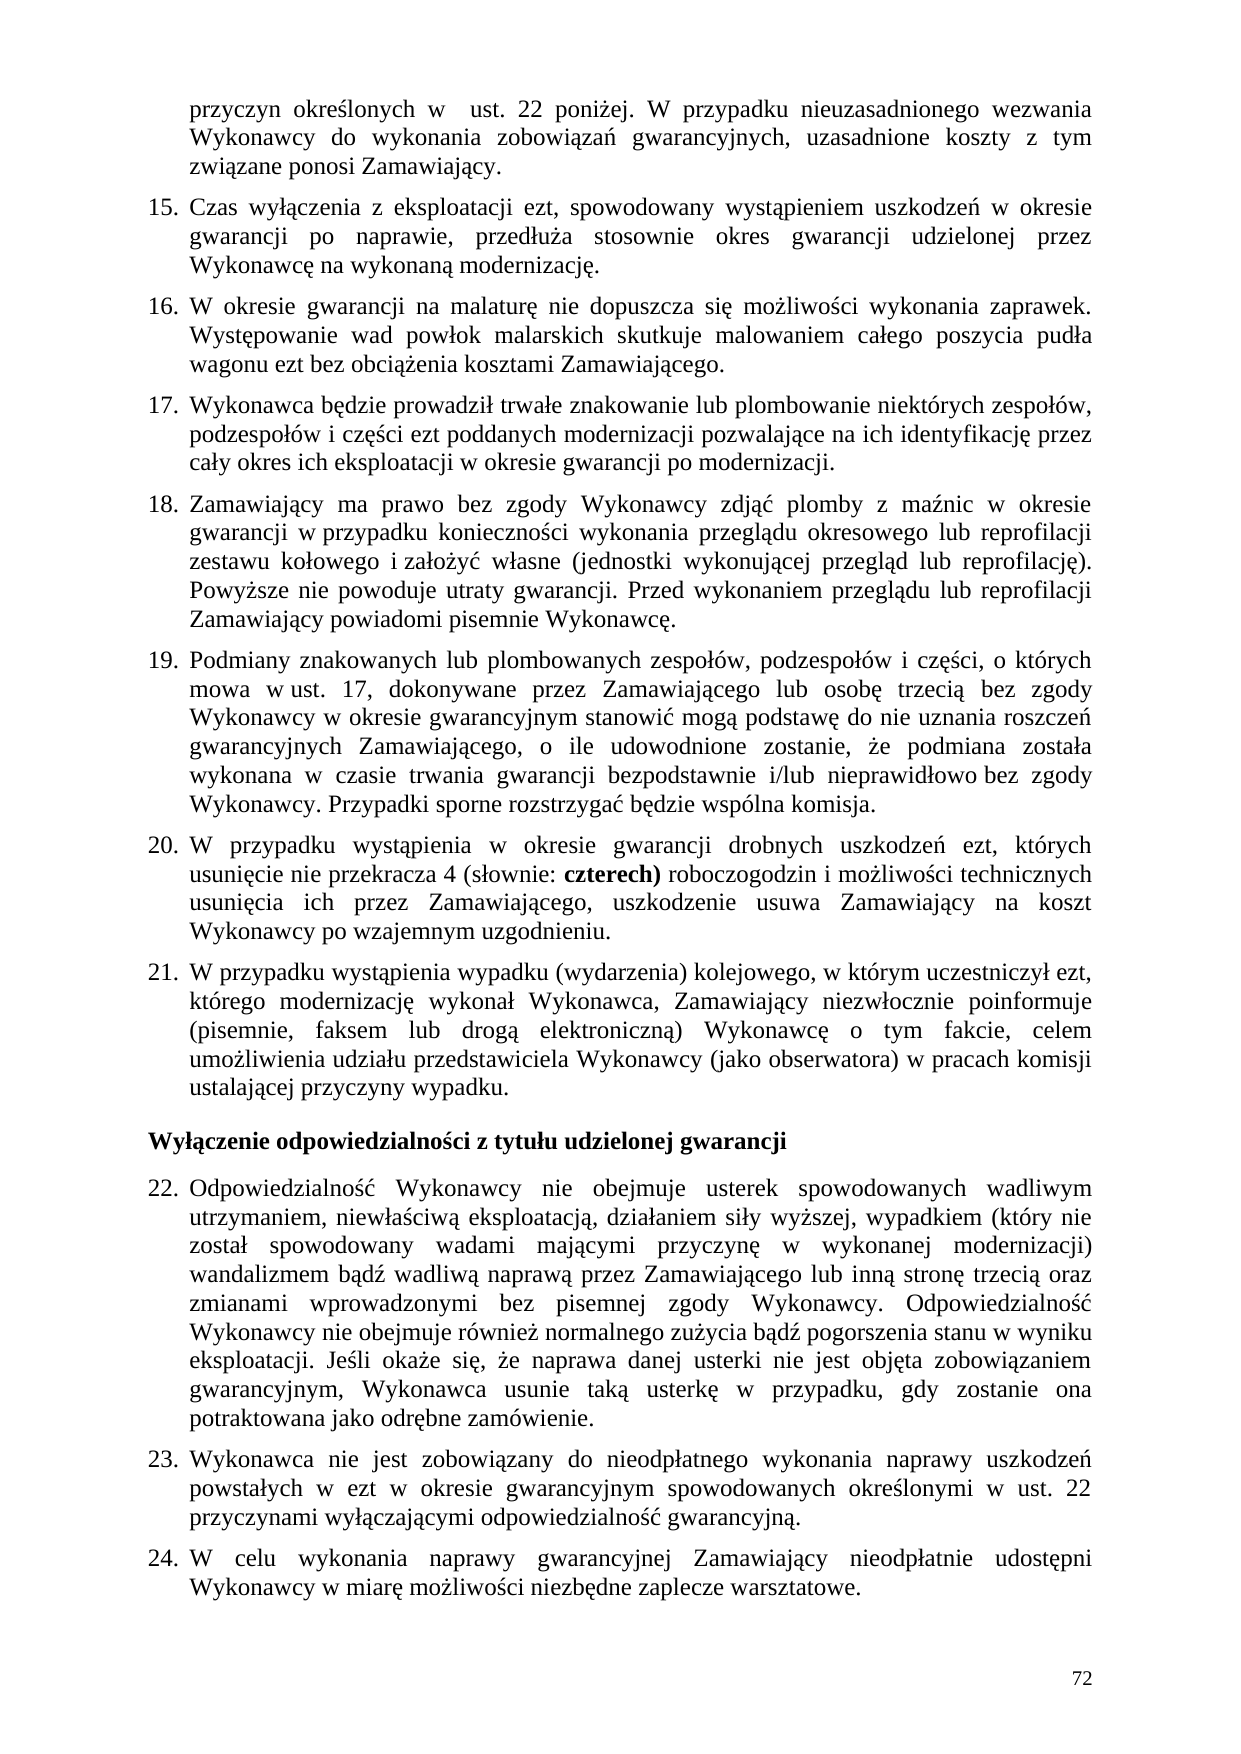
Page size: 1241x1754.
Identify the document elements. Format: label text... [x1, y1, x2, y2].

list W okresie gwarancji na malaturę nie dopuszcza się możliwości wykonania zaprawek. Występowanie wad powłok malarskich skutkuje malowaniem całego poszycia pudła wagonu ezt bez obciążenia kosztami Zamawiającego. [148, 291, 1092, 377]
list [148, 94, 1092, 180]
list Wykonawca będzie prowadził trwałe znakowanie lub plombowanie niektórych zespołów, podzespołów i części ezt poddanych modernizacji pozwalające na ich identyfikację przez cały okres ich eksploatacji w okresie gwarancji po modernizacji. [148, 390, 1092, 476]
list Zamawiający ma prawo bez zgody Wykonawcy zdjąć plomby z maźnic w okresie gwarancji w przypadku konieczności wykonania przeglądu okresowego lub reprofilacji zestawu kołowego i założyć własne (jednostki wykonującej przegląd lub reprofilację). Powyższe nie powoduje utraty gwarancji. Przed wykonaniem przeglądu lub reprofilacji Zamawiający powiadomi pisemnie Wykonawcę. [148, 489, 1092, 632]
list Wykonawca nie jest zobowiązany do nieodpłatnego wykonania naprawy uszkodzeń powstałych w ezt w okresie gwarancyjnym spowodowanych określonymi w ust. 22 przyczynami wyłączającymi odpowiedzialność gwarancyjną. [148, 1444, 1092, 1531]
list W przypadku wystąpienia w okresie gwarancji drobnych uszkodzeń ezt, których usunięcie nie przekracza 4 (słownie: czterech) roboczogodzin i możliwości technicznych usunięcia ich przez Zamawiającego, uszkodzenie usuwa Zamawiający na koszt Wykonawcy po wzajemnym uzgodnieniu. [148, 830, 1092, 945]
list Czas wyłączenia z eksploatacji ezt, spowodowany wystąpieniem uszkodzeń w okresie gwarancji po naprawie, przedłuża stosownie okres gwarancji udzielonej przez Wykonawcę na wykonaną modernizację. [148, 192, 1092, 279]
subtitle Wyłączenie odpowiedzialności z tytułu udzielonej gwarancji [148, 1126, 1092, 1155]
list W celu wykonania naprawy gwarancyjnej Zamawiający nieodpłatnie udostępni Wykonawcy w miarę możliwości niezbędne zaplecze warsztatowe. [148, 1543, 1092, 1601]
list W przypadku wystąpienia wypadku (wydarzenia) kolejowego, w którym uczestniczył ezt, którego modernizację wykonał Wykonawca, Zamawiający niezwłocznie poinformuje (pisemnie, faksem lub drogą elektroniczną) Wykonawcę o tym fakcie, celem umożliwienia udziału przedstawiciela Wykonawcy (jako obserwatora) w pracach komisji ustalającej przyczyny wypadku. [148, 957, 1092, 1101]
list Podmiany znakowanych lub plombowanych zespołów, podzespołów i części, o których mowa w ust. 17, dokonywane przez Zamawiającego lub osobę trzecią bez zgody Wykonawcy w okresie gwarancyjnym stanowić mogą podstawę do nie uznania roszczeń gwarancyjnych Zamawiającego, o ile udowodnione zostanie, że podmiana została wykonana w czasie trwania gwarancji bezpodstawnie i/lub nieprawidłowo bez zgody Wykonawcy. Przypadki sporne rozstrzygać będzie wspólna komisja. [148, 645, 1092, 817]
list Odpowiedzialność Wykonawcy nie obejmuje usterek spowodowanych wadliwym utrzymaniem, niewłaściwą eksploatacją, działaniem siły wyższej, wypadkiem (który nie został spowodowany wadami mającymi przyczynę w wykonanej modernizacji) wandalizmem bądź wadliwą naprawą przez Zamawiającego lub inną stronę trzecią oraz zmianami wprowadzonymi bez pisemnej zgody Wykonawcy. Odpowiedzialność Wykonawcy nie obejmuje również normalnego zużycia bądź pogorszenia stanu w wyniku eksploatacji. Jeśli okaże się, że naprawa danej usterki nie jest objęta zobowiązaniem gwarancyjnym, Wykonawca usunie taką usterkę w przypadku, gdy zostanie ona potraktowana jako odrębne zamówienie. [148, 1173, 1092, 1432]
